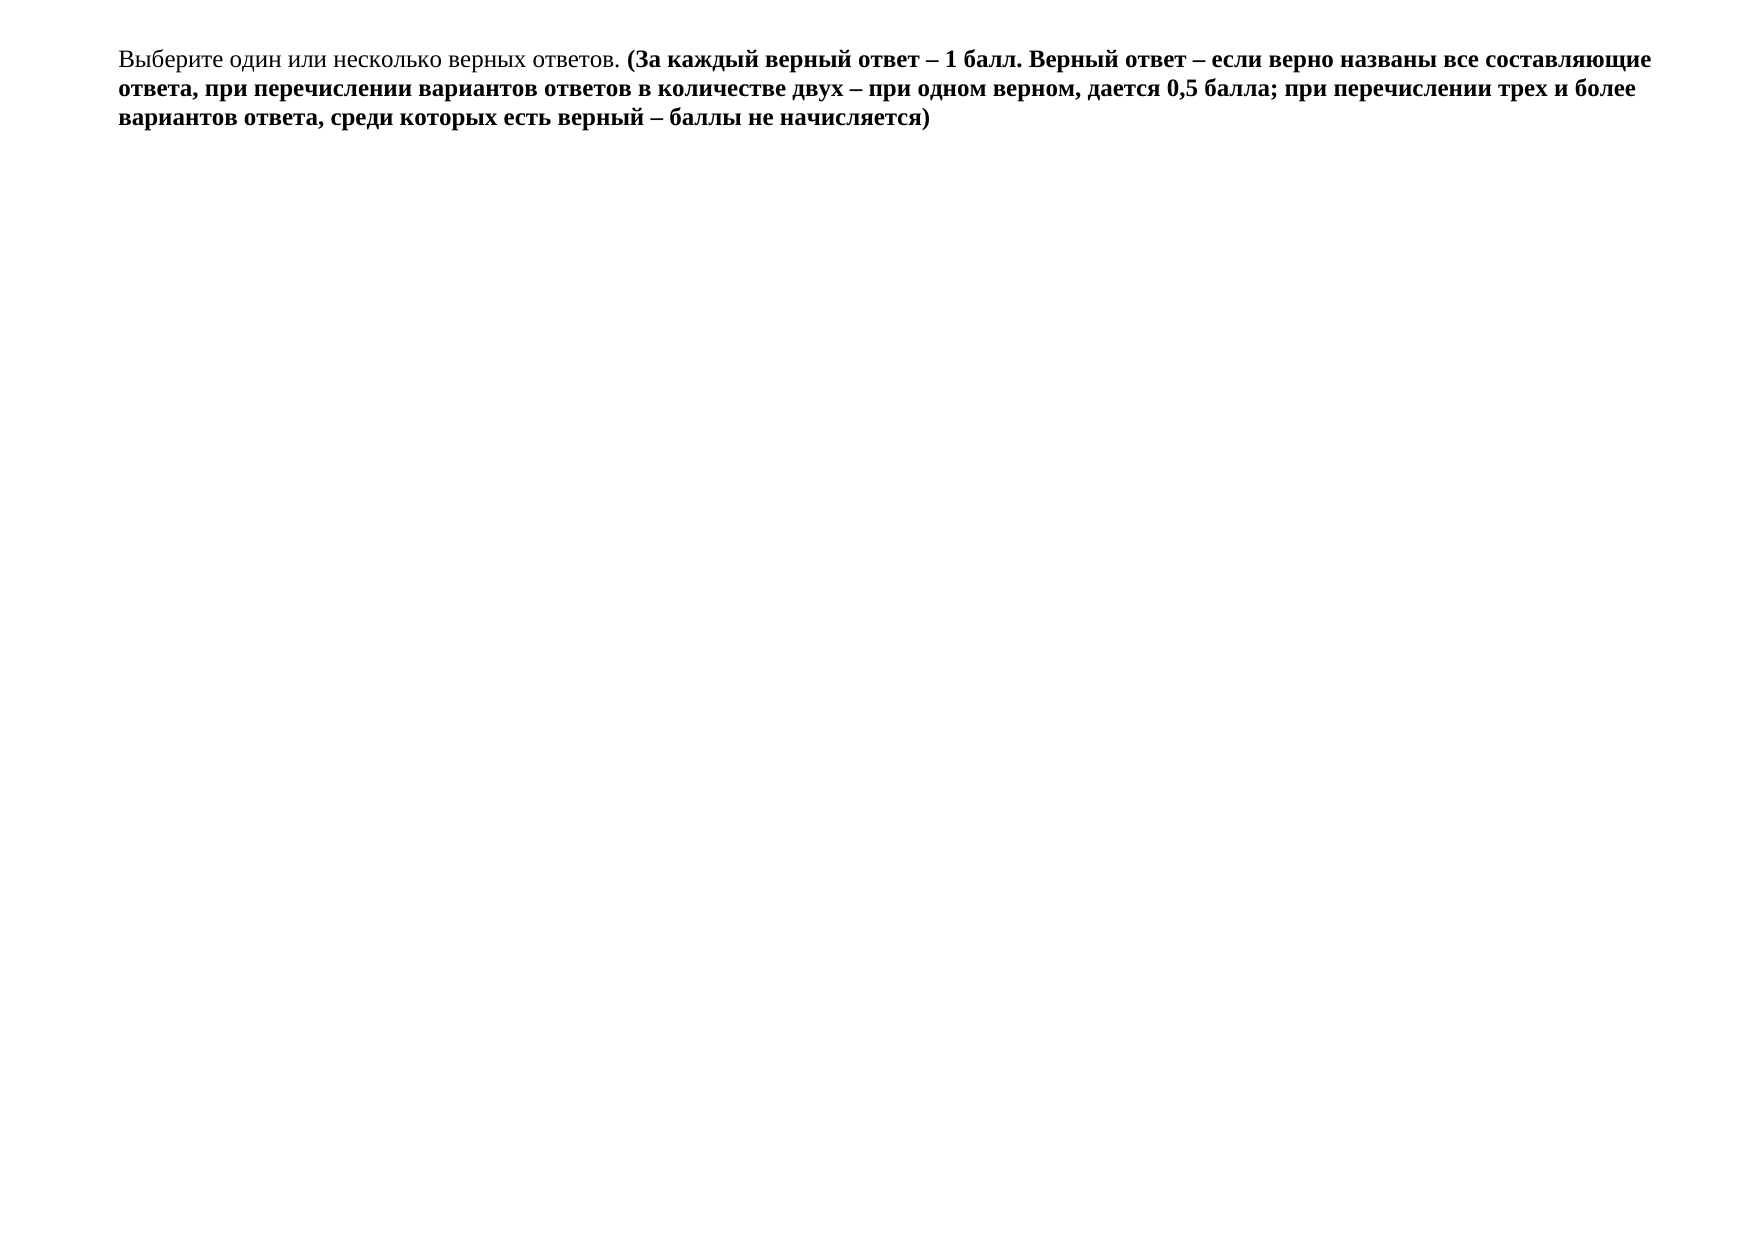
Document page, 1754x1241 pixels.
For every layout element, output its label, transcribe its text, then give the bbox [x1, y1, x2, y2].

text Выберите один или несколько верных ответов. (За каждый верный ответ – 1 балл. Верный ответ – если верно названы все составляющие ответа, при перечислении вариантов ответов в количестве двух – при одном верном, дается 0,5 балла; при перечислении трех и более вариантов ответа, среди которых есть верный – баллы не начисляется) [118, 44, 1695, 131]
